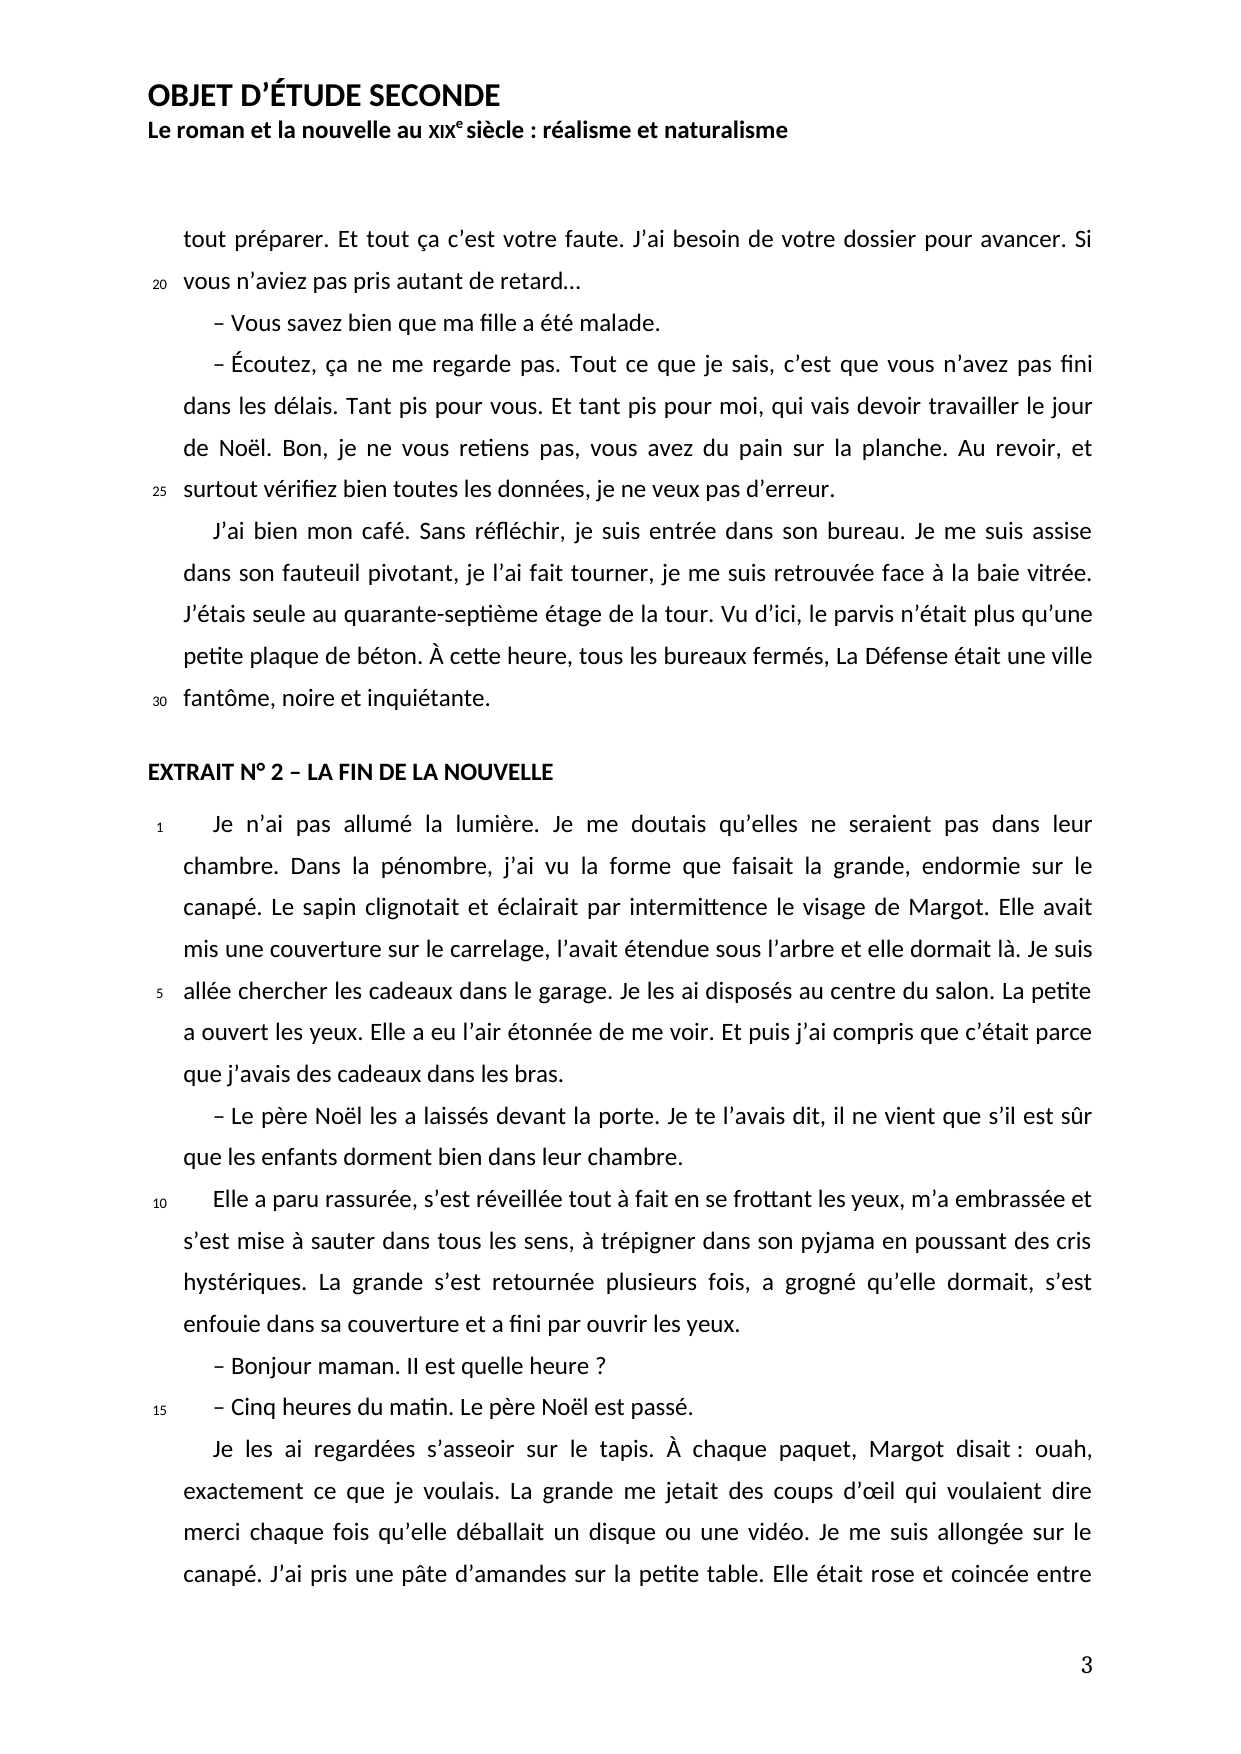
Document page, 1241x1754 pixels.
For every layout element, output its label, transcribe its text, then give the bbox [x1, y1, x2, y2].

text J’ai bien mon café. Sans réfléchir, je suis entrée dans son bureau. Je me suis assise dans son fauteuil pivotant, je l’ai fait tourner, je me suis retrouvée face à la baie vitrée. J’étais seule au quarante-septième étage de la tour. Vu d’ici, le parvis n’était plus qu’une petite plaque de béton. À cette heure, tous les bureaux fermés, La Défense était une ville fantôme, noire et inquiétante. [148, 506, 1093, 714]
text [148, 214, 1093, 298]
text EXTRAIT N° 2 – LA FIN DE LA NOUVELLE [148, 756, 1093, 787]
text – Vous savez bien que ma fille a été malade. [148, 298, 1093, 339]
text – Le père Noël les a laissés devant la porte. Je te l’avais dit, il ne vient que s’il est sûr que les enfants dorment bien dans leur chambre. [148, 1091, 1093, 1174]
text – Écoutez, ça ne me regarde pas. Tout ce que je sais, c’est que vous n’avez pas fini dans les délais. Tant pis pour vous. Et tant pis pour moi, qui vais devoir travailler le jour de Noël. Bon, je ne vous retiens pas, vous avez du pain sur la planche. Au revoir, et surtout vérifiez bien toutes les données, je ne veux pas d’erreur. [148, 339, 1093, 506]
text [148, 1424, 1093, 1591]
text Je n’ai pas allumé la lumière. Je me doutais qu’elles ne seraient pas dans leur chambre. Dans la pénombre, j’ai vu la forme que faisait la grande, endormie sur le canapé. Le sapin clignotait et éclairait par intermittence le visage de Margot. Elle avait mis une couverture sur le carrelage, l’avait étendue sous l’arbre et elle dormait là. Je suis allée chercher les cadeaux dans le garage. Je les ai disposés au centre du salon. La petite a ouvert les yeux. Elle a eu l’air étonnée de me voir. Et puis j’ai compris que c’était parce que j’avais des cadeaux dans les bras. [148, 799, 1093, 1091]
text – Bonjour maman. II est quelle heure ? [148, 1341, 1093, 1382]
text – Cinq heures du matin. Le père Noël est passé. [148, 1382, 1093, 1424]
text Elle a paru rassurée, s’est réveillée tout à fait en se frottant les yeux, m’a embrassée et s’est mise à sauter dans tous les sens, à trépigner dans son pyjama en poussant des cris hystériques. La grande s’est retournée plusieurs fois, a grogné qu’elle dormait, s’est enfouie dans sa couverture et a fini par ouvrir les yeux. [148, 1174, 1093, 1341]
